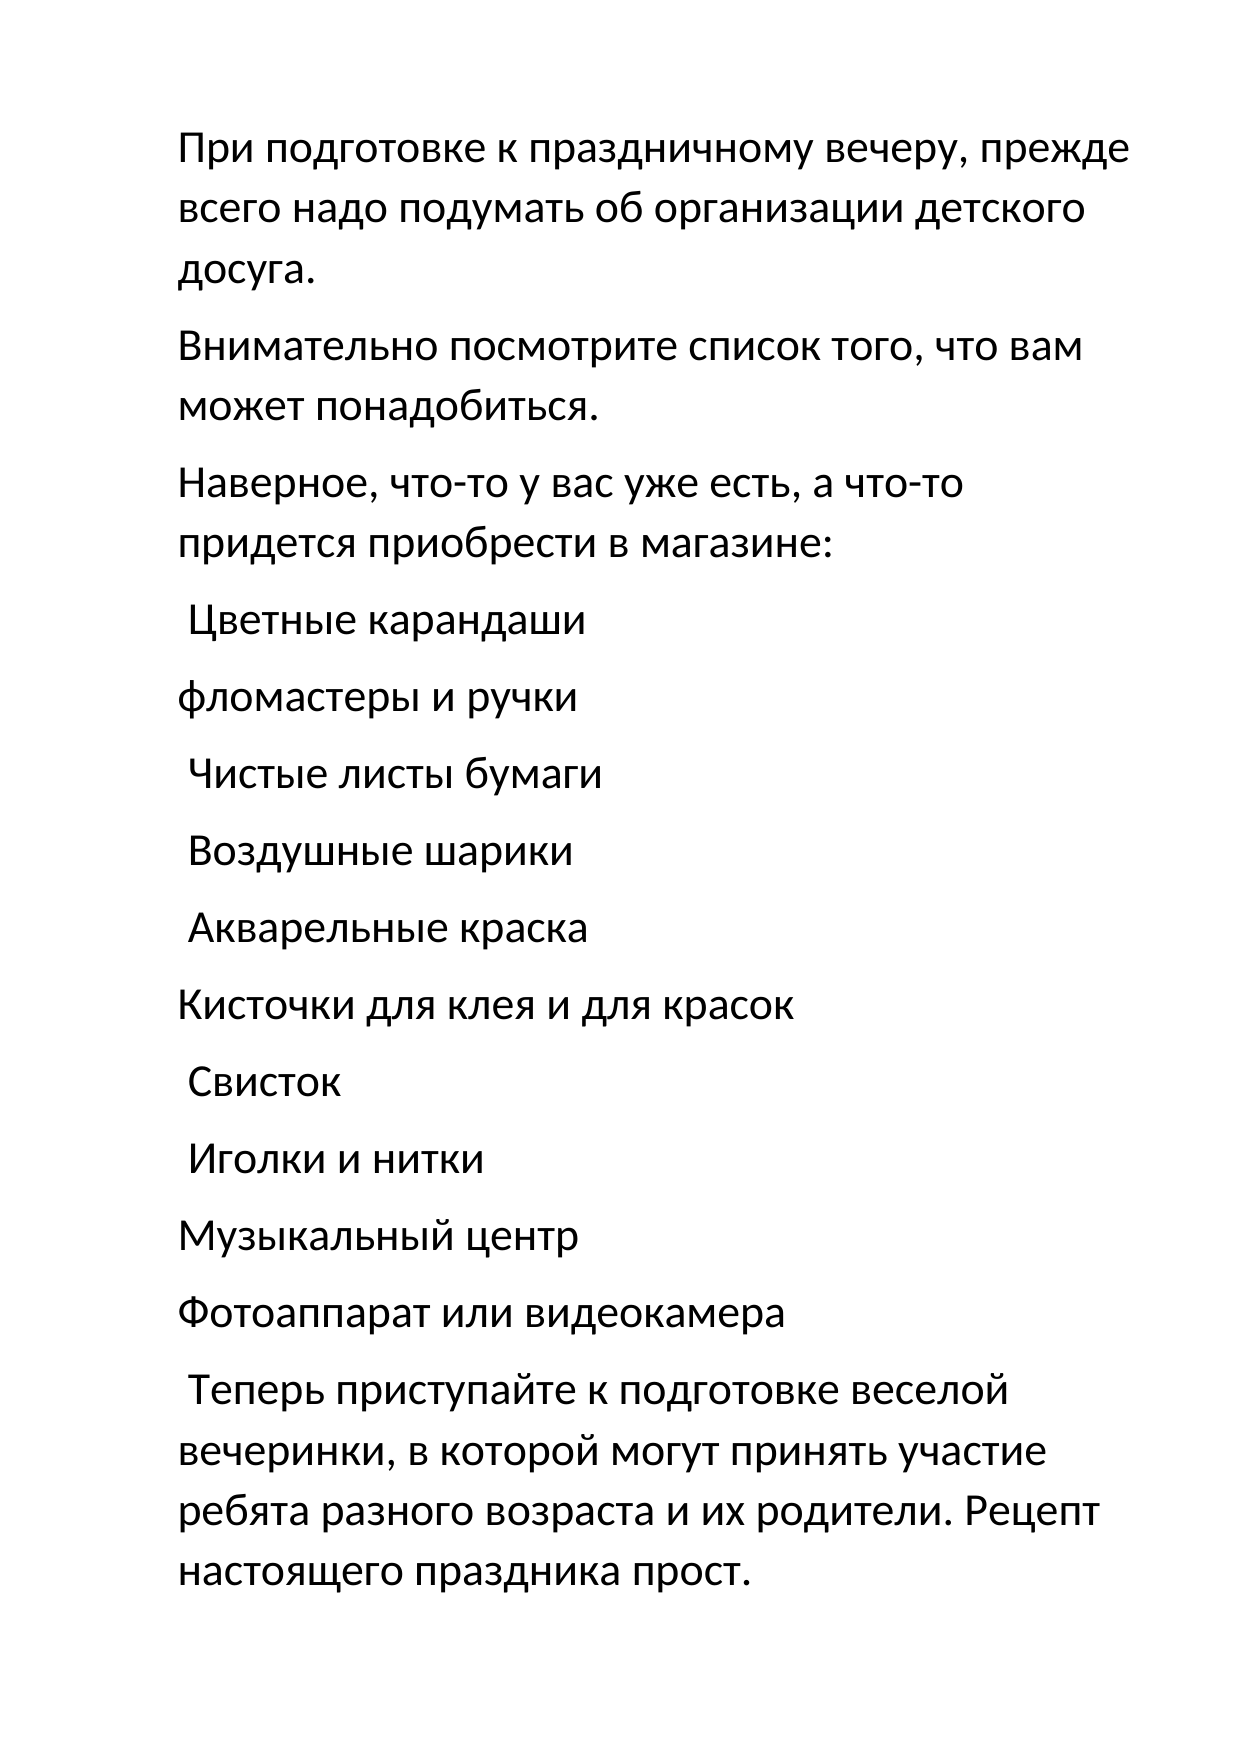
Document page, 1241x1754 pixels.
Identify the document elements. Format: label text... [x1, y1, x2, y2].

text Наверное, что-то у вас уже есть, а что-то придется приобрести в магазине: [177, 453, 1152, 569]
text Теперь приступайте к подготовке веселой вечеринки, в которой могут принять участие ребята разного возраста и их родители. Рецепт настоящего праздника прост. [177, 1360, 1152, 1597]
text Акварельные краска [177, 898, 1152, 954]
text Фотоаппарат или видеокамера [177, 1283, 1152, 1339]
text Цветные карандаши [177, 590, 1152, 646]
text Внимательно посмотрите список того, что вам может понадобиться. [177, 316, 1152, 432]
text Воздушные шарики [177, 821, 1152, 877]
text Музыкальный центр [177, 1206, 1152, 1262]
text Иголки и нитки [177, 1129, 1152, 1185]
text Кисточки для клея и для красок [177, 975, 1152, 1031]
text Чистые листы бумаги [177, 744, 1152, 800]
text При подготовке к праздничному вечеру, прежде всего надо подумать об организации детского досуга. [177, 118, 1152, 295]
text фломастеры и ручки [177, 667, 1152, 723]
text Свисток [177, 1052, 1152, 1108]
